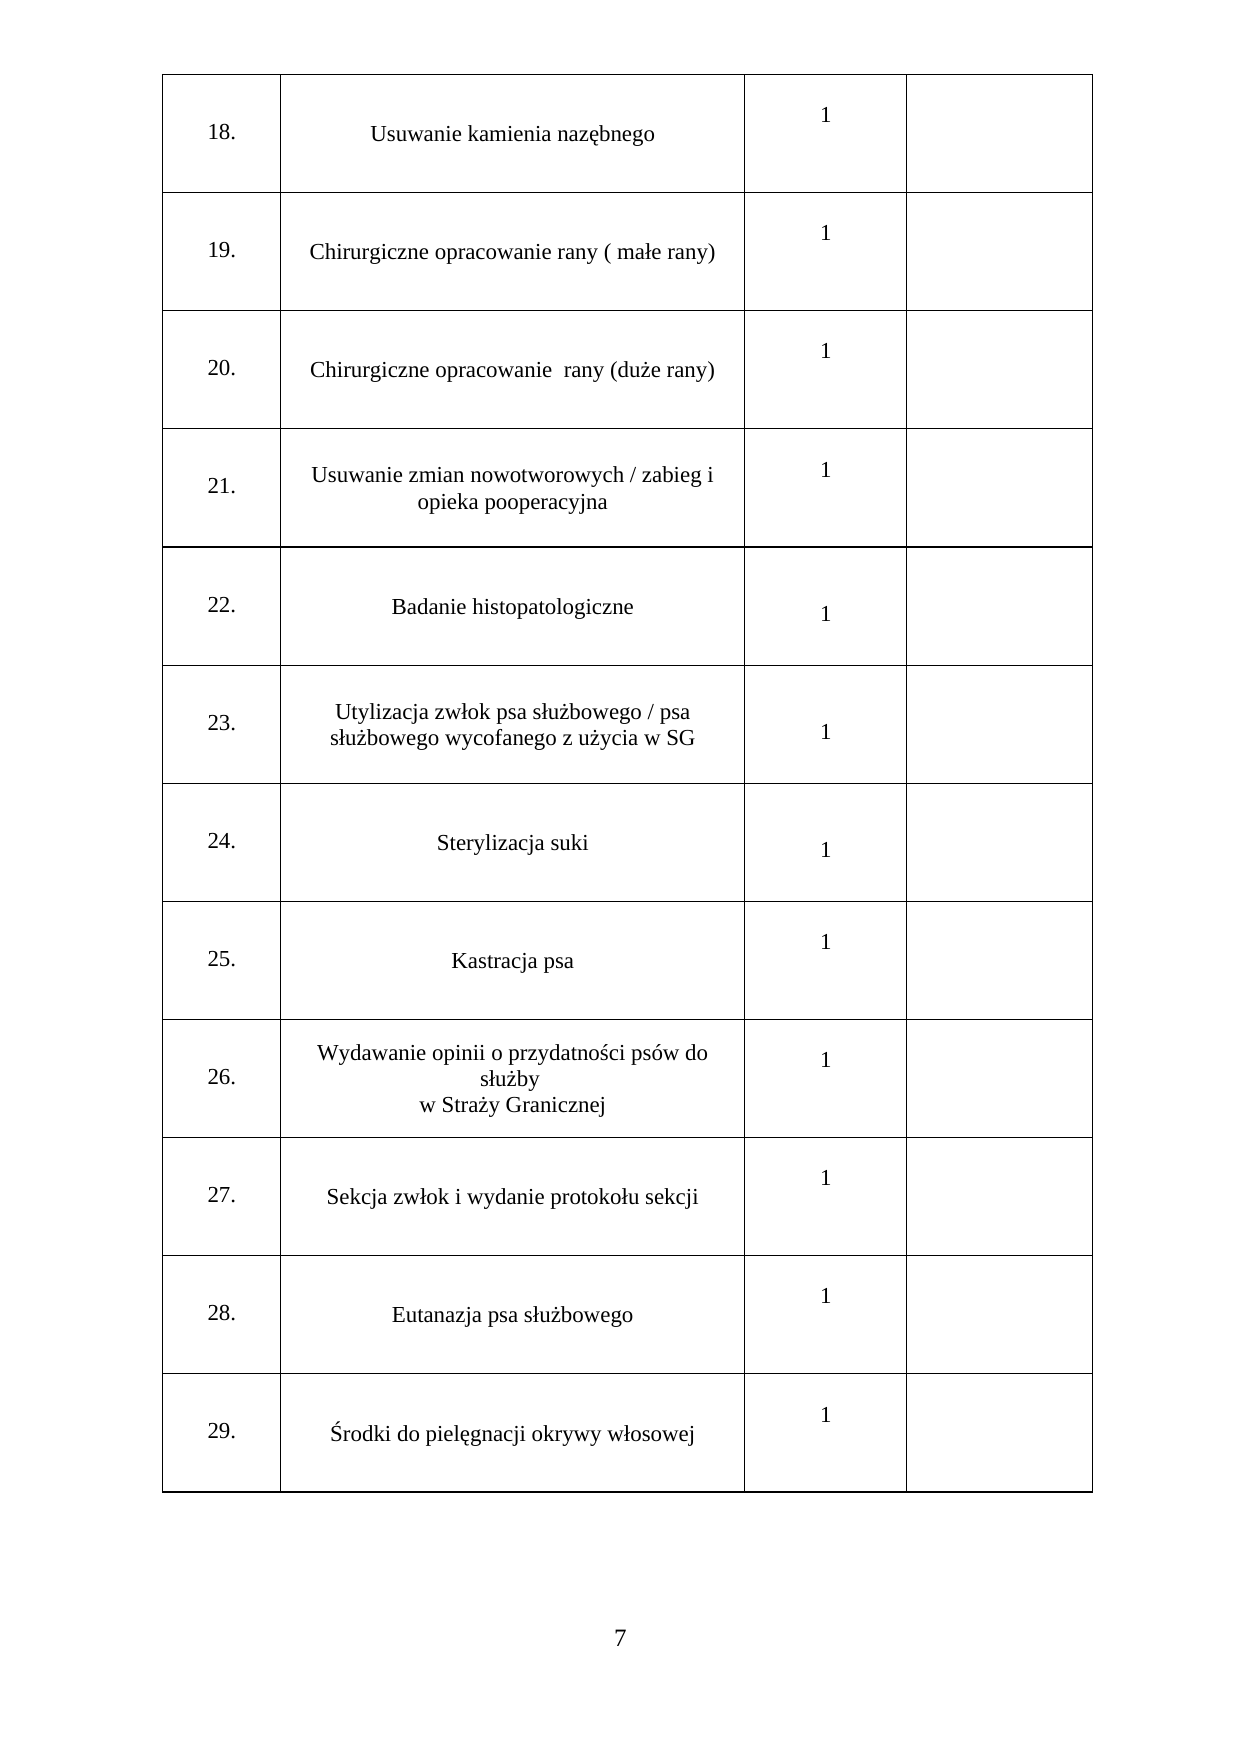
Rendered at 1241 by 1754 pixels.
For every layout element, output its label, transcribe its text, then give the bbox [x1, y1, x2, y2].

table_cell 24. [163, 784, 280, 901]
table_cell 26. [163, 1020, 280, 1137]
table_cell [907, 666, 1092, 783]
table_cell Utylizacja zwłok psa służbowego / psa służbowego wycofanego z użycia w SG [281, 666, 744, 783]
table_cell 18. [163, 75, 280, 192]
table_cell [907, 784, 1092, 901]
table_cell [907, 429, 1092, 546]
table_cell [907, 1138, 1092, 1255]
table_cell 20. [163, 311, 280, 428]
table_cell [907, 1374, 1092, 1491]
table_cell [907, 1020, 1092, 1137]
table_cell 27. [163, 1138, 280, 1255]
table_cell 1 [745, 548, 906, 664]
table_cell 29. [163, 1374, 280, 1491]
table_cell 1 [745, 1256, 906, 1373]
table_cell 1 [745, 1138, 906, 1255]
table_cell Usuwanie zmian nowotworowych / zabieg i opieka pooperacyjna [281, 429, 744, 546]
table_cell 1 [745, 1020, 906, 1137]
table_cell Środki do pielęgnacji okrywy włosowej [281, 1374, 744, 1491]
table_cell 28. [163, 1256, 280, 1373]
table_cell [907, 311, 1092, 428]
table_cell 1 [745, 429, 906, 546]
table_cell 1 [745, 666, 906, 783]
table_cell 22. [163, 548, 280, 664]
table_cell Wydawanie opinii o przydatności psów do służby w Straży Granicznej [281, 1020, 744, 1137]
table_cell Sekcja zwłok i wydanie protokołu sekcji [281, 1138, 744, 1255]
table_cell Usuwanie kamienia nazębnego [281, 75, 744, 192]
table_cell 19. [163, 193, 280, 310]
table_cell Chirurgiczne opracowanie rany (duże rany) [281, 311, 744, 428]
table_cell [907, 1256, 1092, 1373]
table_cell Chirurgiczne opracowanie rany ( małe rany) [281, 193, 744, 310]
table_cell Sterylizacja suki [281, 784, 744, 901]
table_cell 25. [163, 902, 280, 1019]
table_cell Eutanazja psa służbowego [281, 1256, 744, 1373]
table_cell [907, 75, 1092, 192]
table_cell 1 [745, 75, 906, 192]
table_cell Badanie histopatologiczne [281, 548, 744, 664]
table_cell 1 [745, 902, 906, 1019]
table_cell [907, 548, 1092, 664]
table_cell 1 [745, 311, 906, 428]
table_cell Kastracja psa [281, 902, 744, 1019]
table_cell 1 [745, 784, 906, 901]
table_cell 21. [163, 429, 280, 546]
table_cell 23. [163, 666, 280, 783]
table_cell 1 [745, 193, 906, 310]
table_cell 1 [745, 1374, 906, 1491]
table_cell [907, 902, 1092, 1019]
table_cell [907, 193, 1092, 310]
